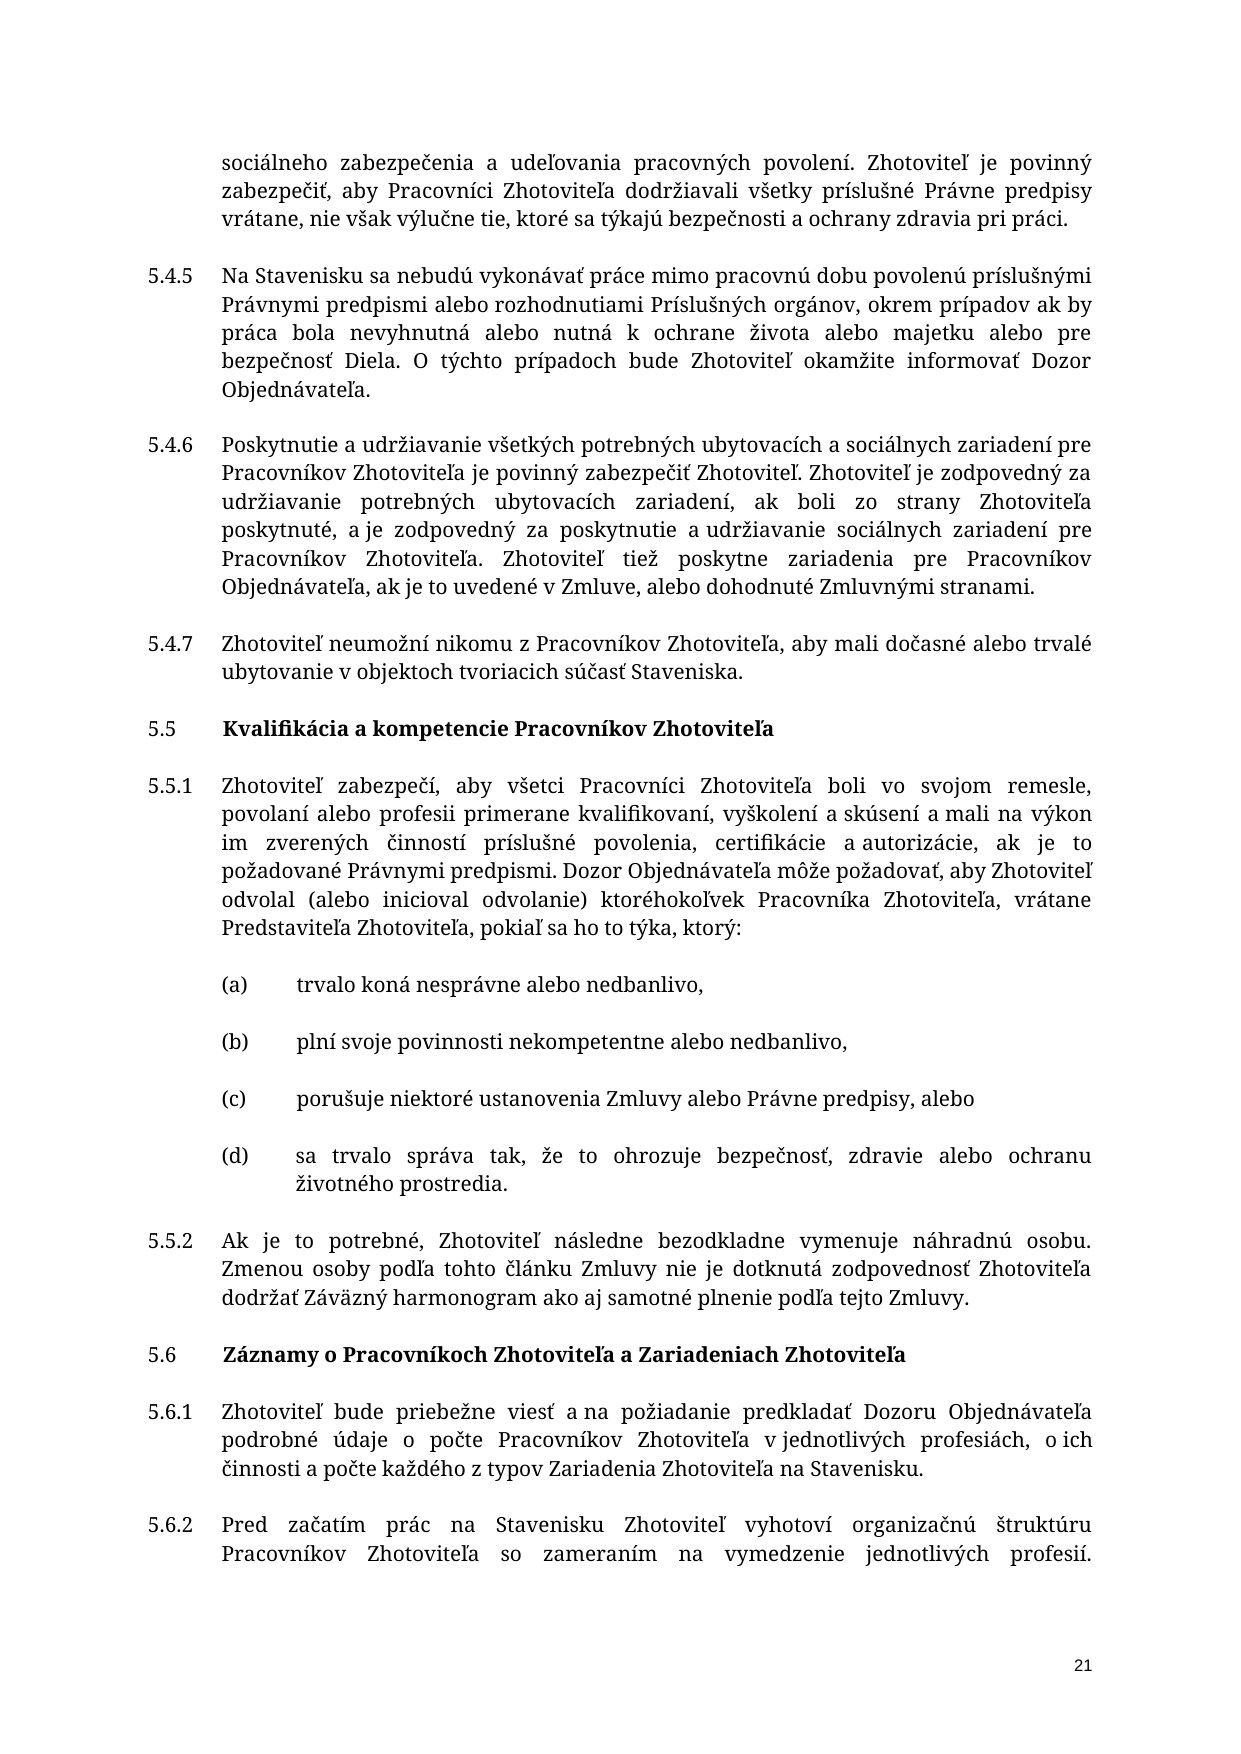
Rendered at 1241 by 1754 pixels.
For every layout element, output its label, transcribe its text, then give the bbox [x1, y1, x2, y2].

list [148, 1511, 1093, 1567]
list sa trvalo správa tak, že to ohrozuje bezpečnosť, zdravie alebo ochranu životného prostredia. [221, 1141, 1093, 1198]
list Záznamy o Pracovníkoch Zhotoviteľa a Zariadeniach Zhotoviteľa [148, 1340, 1093, 1368]
list Ak je to potrebné, Zhotoviteľ následne bezodkladne vymenuje náhradnú osobu. Zmenou osoby podľa tohto článku Zmluvy nie je dotknutá zodpovednosť Zhotoviteľa dodržať Záväzný harmonogram ako aj samotné plnenie podľa tejto Zmluvy. [148, 1226, 1093, 1311]
list Zhotoviteľ zabezpečí, aby všetci Pracovníci Zhotoviteľa boli vo svojom remesle, povolaní alebo profesii primerane kvalifikovaní, vyškolení a skúsení a mali na výkon im zverených činností príslušné povolenia, certifikácie a autorizácie, ak je to požadované Právnymi predpismi. Dozor Objednávateľa môže požadovať, aby Zhotoviteľ odvolal (alebo inicioval odvolanie) ktoréhokoľvek Pracovníka Zhotoviteľa, vrátane Predstaviteľa Zhotoviteľa, pokiaľ sa ho to týka, ktorý: [148, 771, 1093, 942]
list Kvalifikácia a kompetencie Pracovníkov Zhotoviteľa [148, 714, 1093, 743]
list porušuje niektoré ustanovenia Zmluvy alebo Právne predpisy, alebo [221, 1084, 1093, 1112]
list plní svoje povinnosti nekompetentne alebo nedbanlivo, [221, 1027, 1093, 1056]
list trvalo koná nesprávne alebo nedbanlivo, [221, 970, 1093, 999]
list Poskytnutie a udržiavanie všetkých potrebných ubytovacích a sociálnych zariadení pre Pracovníkov Zhotoviteľa je povinný zabezpečiť Zhotoviteľ. Zhotoviteľ je zodpovedný za udržiavanie potrebných ubytovacích zariadení, ak boli zo strany Zhotoviteľa poskytnuté, a je zodpovedný za poskytnutie a udržiavanie sociálnych zariadení pre Pracovníkov Zhotoviteľa. Zhotoviteľ tiež poskytne zariadenia pre Pracovníkov Objednávateľa, ak je to uvedené v Zmluve, alebo dohodnuté Zmluvnými stranami. [148, 430, 1093, 601]
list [148, 148, 1093, 233]
list Zhotoviteľ neumožní nikomu z Pracovníkov Zhotoviteľa, aby mali dočasné alebo trvalé ubytovanie v objektoch tvoriacich súčasť Staveniska. [148, 629, 1093, 686]
list Na Stavenisku sa nebudú vykonávať práce mimo pracovnú dobu povolenú príslušnými Právnymi predpismi alebo rozhodnutiami Príslušných orgánov, okrem prípadov ak by práca bola nevyhnutná alebo nutná k ochrane života alebo majetku alebo pre bezpečnosť Diela. O týchto prípadoch bude Zhotoviteľ okamžite informovať Dozor Objednávateľa. [148, 261, 1093, 403]
list Zhotoviteľ bude priebežne viesť a na požiadanie predkladať Dozoru Objednávateľa podrobné údaje o počte Pracovníkov Zhotoviteľa v jednotlivých profesiách, o ich činnosti a počte každého z typov Zariadenia Zhotoviteľa na Stavenisku. [148, 1397, 1093, 1482]
